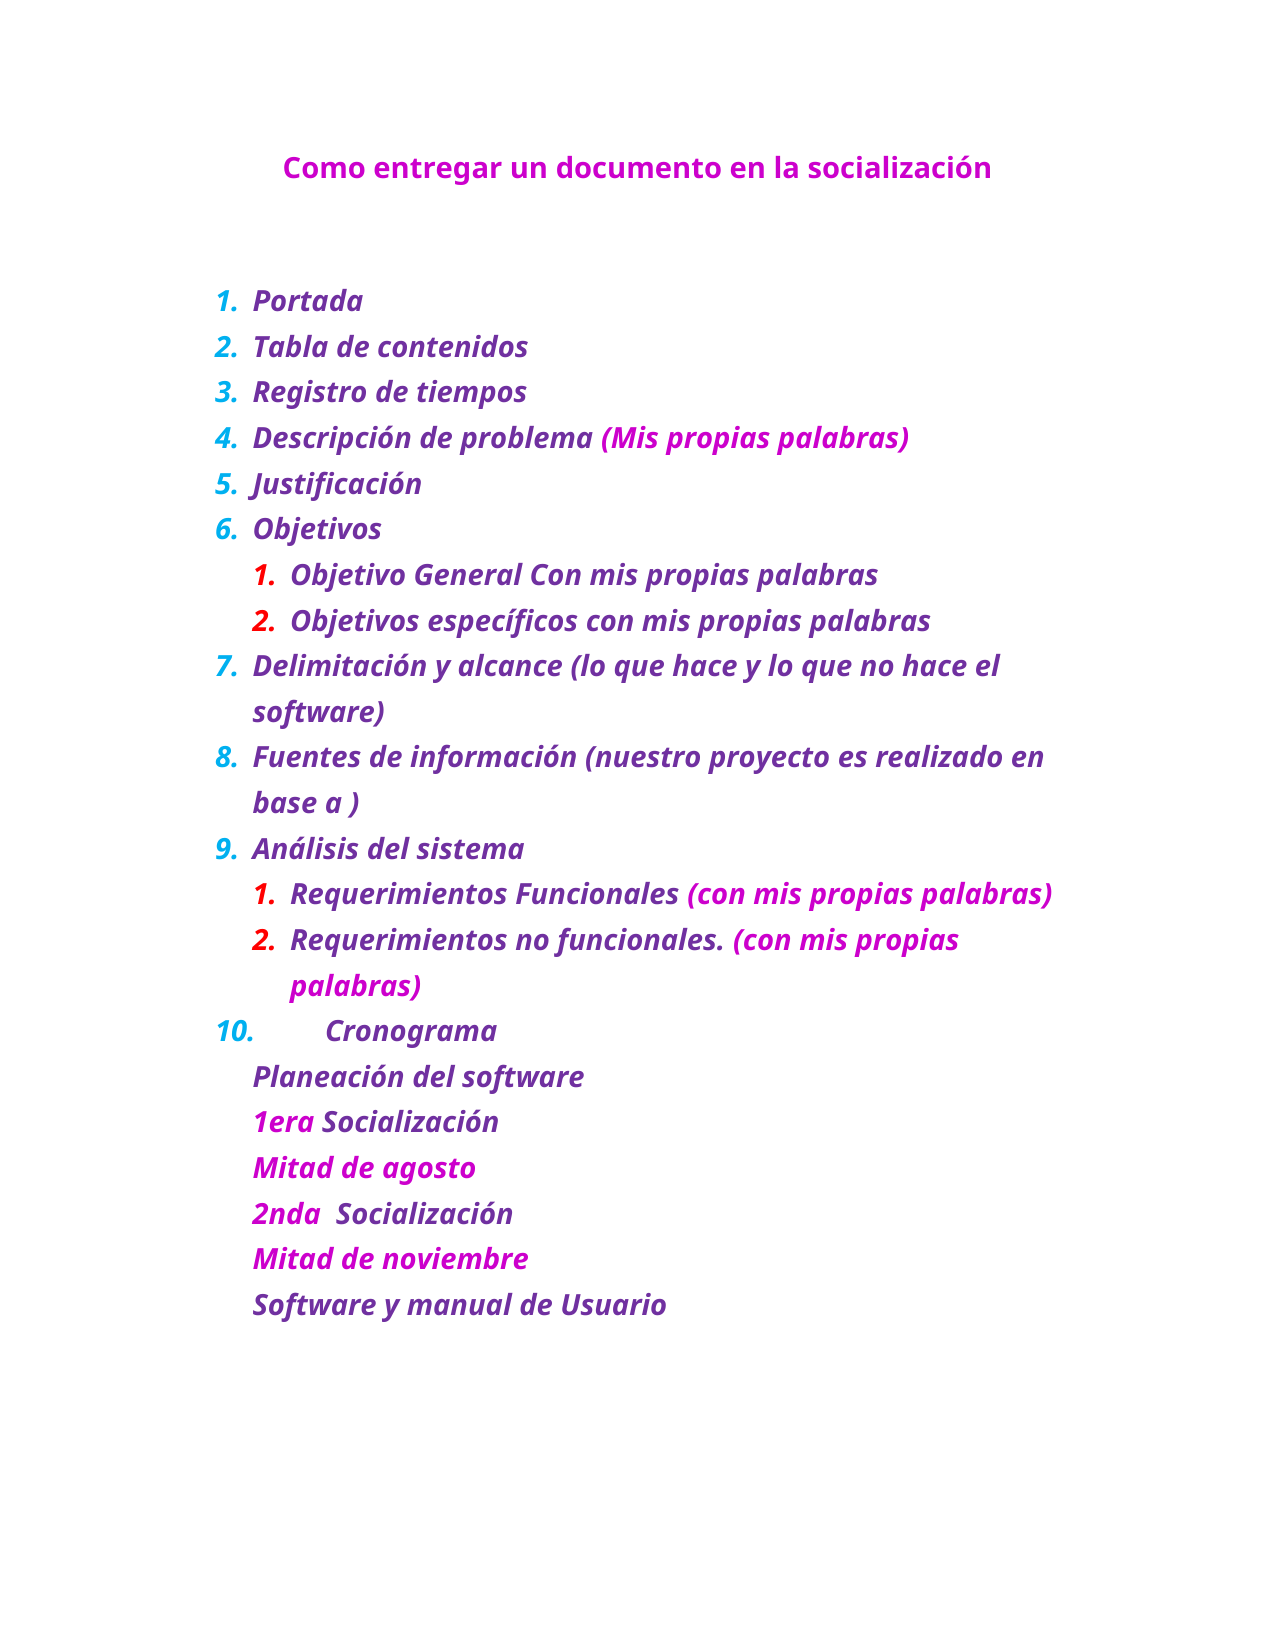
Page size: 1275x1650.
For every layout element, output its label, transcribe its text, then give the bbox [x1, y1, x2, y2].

list Objetivo General Con mis propias palabras [252, 554, 1098, 594]
list Requerimientos no funcionales. (con mis propias palabras) [252, 919, 1098, 1004]
list Justificación [215, 463, 1098, 503]
list Mitad de agosto [252, 1147, 1098, 1187]
list Mitad de noviembre [252, 1239, 1098, 1278]
list Cronograma [215, 1011, 1098, 1050]
list Objetivos [215, 509, 1098, 548]
text Como entregar un documento en la socialización [177, 148, 1098, 187]
list Delimitación y alcance (lo que hace y lo que no hace el software) [215, 646, 1098, 731]
list Tabla de contenidos [215, 326, 1098, 366]
list Portada [215, 281, 1098, 320]
list Descripción de problema (Mis propias palabras) [215, 417, 1098, 457]
list Registro de tiempos [215, 372, 1098, 411]
list Fuentes de información (nuestro proyecto es realizado en base a ) [215, 737, 1098, 822]
list Planeación del software [252, 1056, 1098, 1096]
list 1era Socialización [252, 1102, 1098, 1141]
list Objetivos específicos con mis propias palabras [252, 600, 1098, 639]
list Software y manual de Usuario [252, 1284, 1098, 1324]
list Análisis del sistema [215, 828, 1098, 868]
list 2nda Socialización [252, 1193, 1098, 1233]
list Requerimientos Funcionales (con mis propias palabras) [252, 874, 1098, 913]
